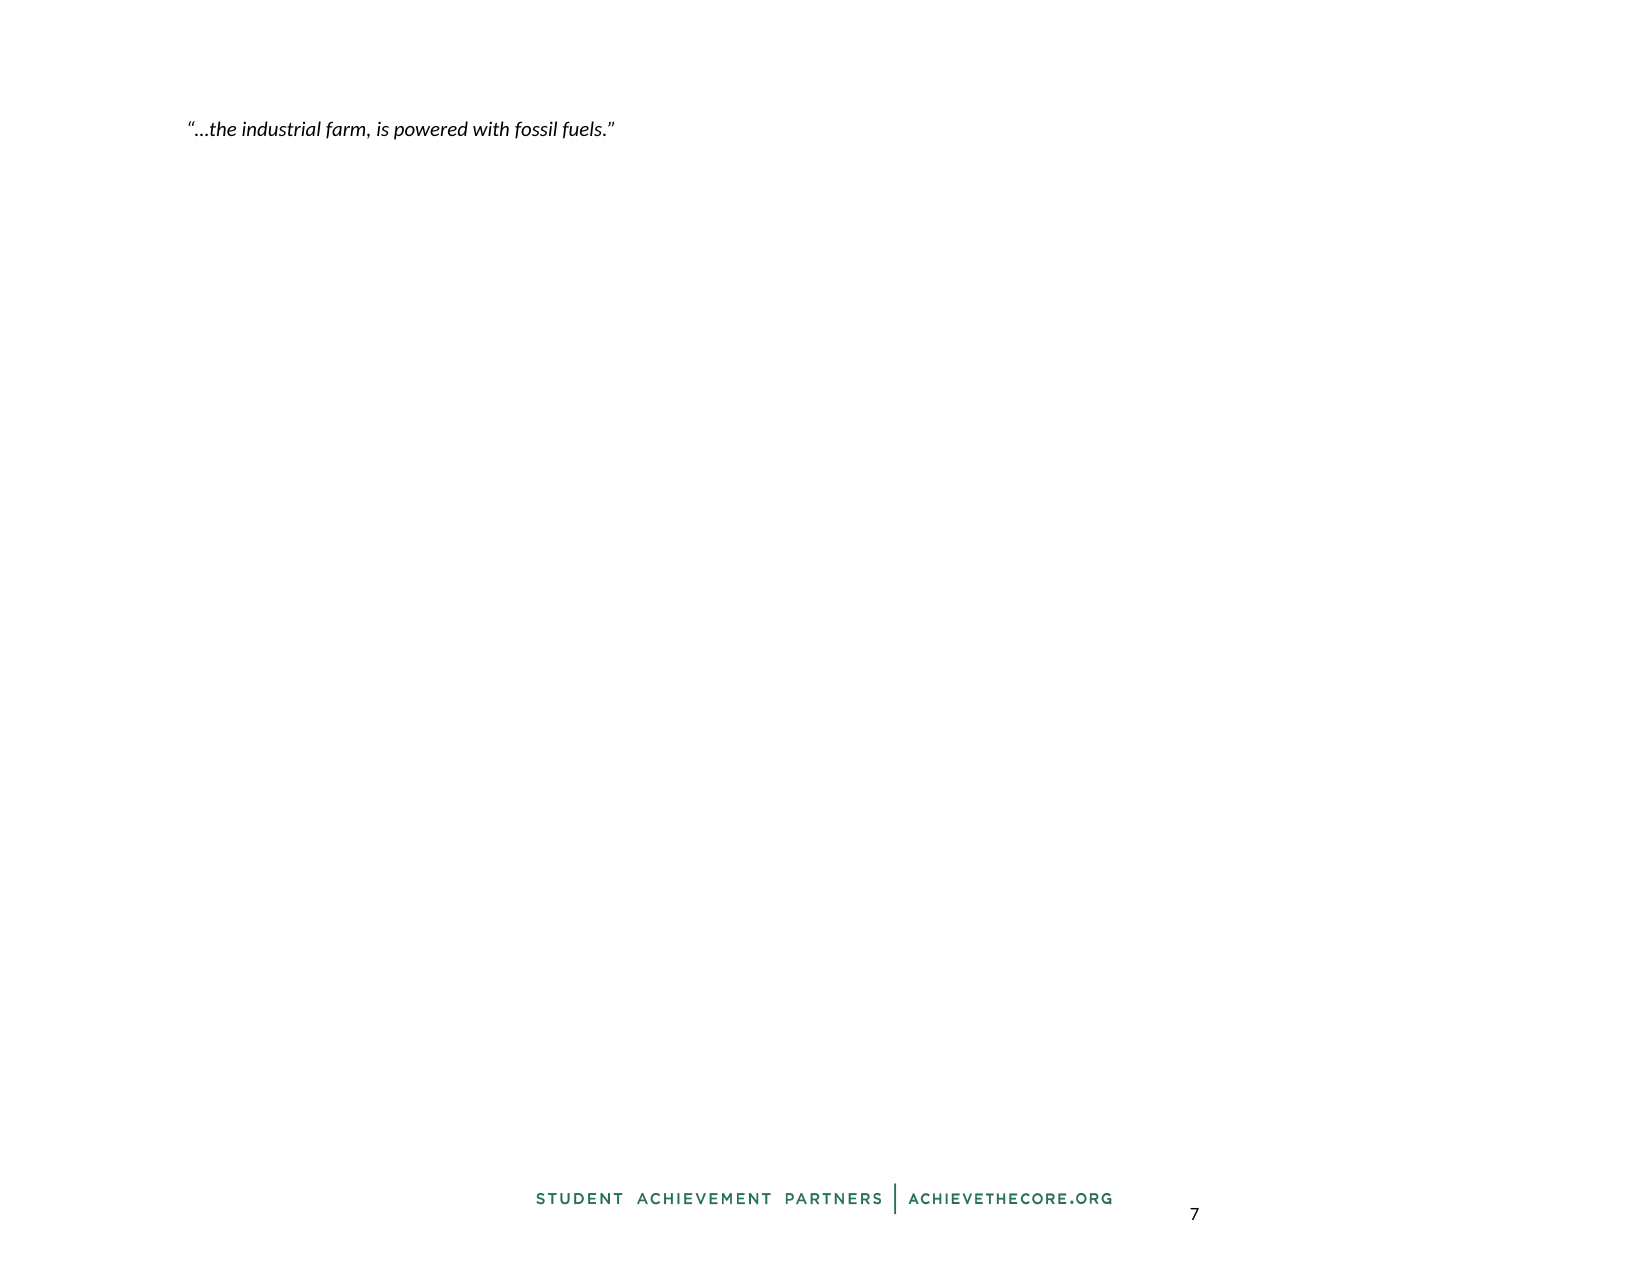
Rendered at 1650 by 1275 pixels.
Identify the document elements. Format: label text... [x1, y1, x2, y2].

picture [523, 1179, 1124, 1215]
text “…the industrial farm, is powered with fossil fuels.” [186, 117, 1515, 142]
